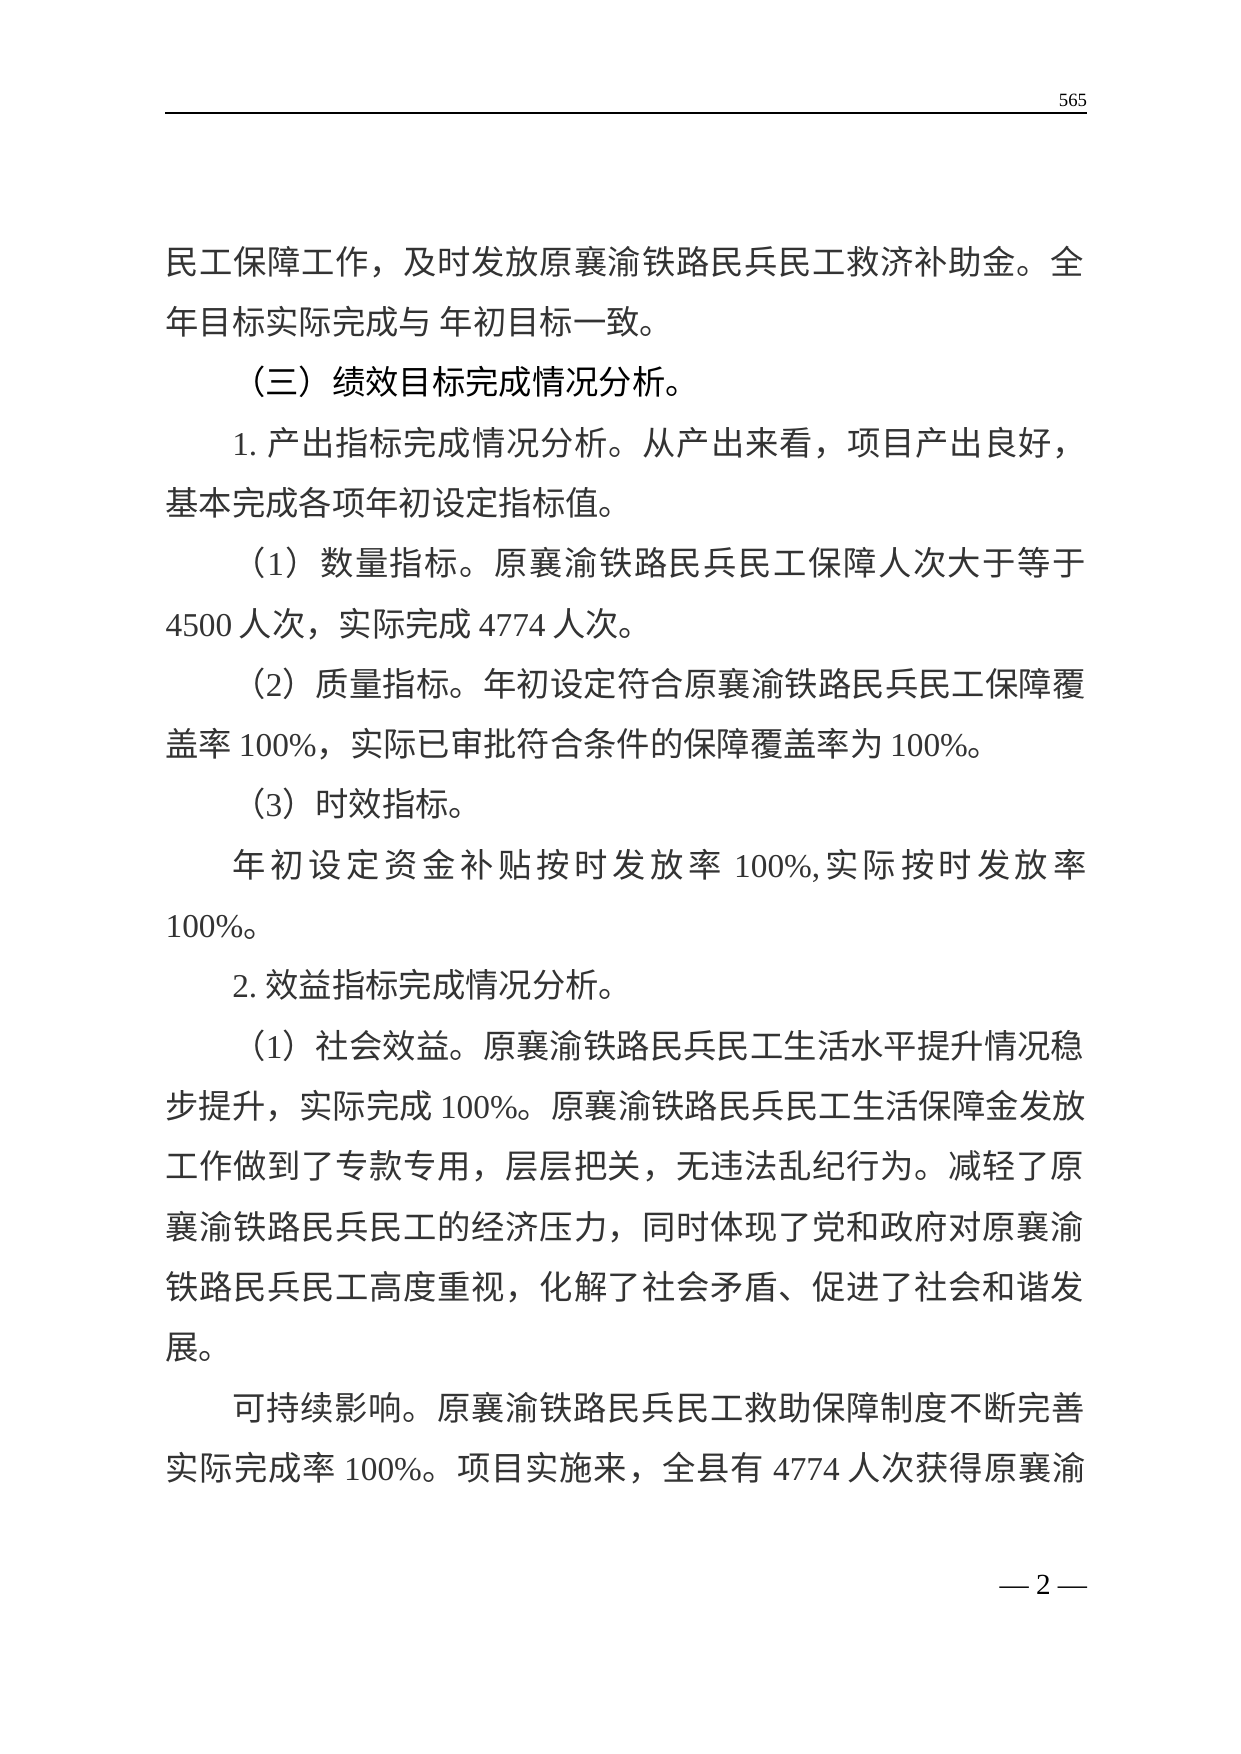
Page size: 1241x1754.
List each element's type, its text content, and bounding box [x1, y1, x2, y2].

text （1）社会效益。原襄渝铁路民兵民工生活水平提升情况稳步提升，实际完成100%。原襄渝铁路民兵民工生活保障金发放工作做到了专款专用，层层把关，无违法乱纪行为。减轻了原襄渝铁路民兵民工的经济压力，同时体现了党和政府对原襄渝铁路民兵民工高度重视，化解了社会矛盾、促进了社会和谐发展。 [165, 1010, 1087, 1372]
text 2. 效益指标完成情况分析。 [165, 949, 1087, 1010]
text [165, 226, 1087, 346]
text （3）时效指标。 [165, 769, 1087, 829]
text 年初设定资金补贴按时发放率100%,实际按时发放率100%。 [165, 829, 1087, 949]
text （1）数量指标。原襄渝铁路民兵民工保障人次大于等于4500人次，实际完成4774人次。 [165, 527, 1087, 648]
text 1. 产出指标完成情况分析。从产出来看，项目产出良好，基本完成各项年初设定指标值。 [165, 407, 1087, 527]
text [165, 1372, 1087, 1492]
text （三）绩效目标完成情况分析。 [165, 346, 1087, 407]
text （2）质量指标。年初设定符合原襄渝铁路民兵民工保障覆盖率100%，实际已审批符合条件的保障覆盖率为100%。 [165, 648, 1087, 769]
